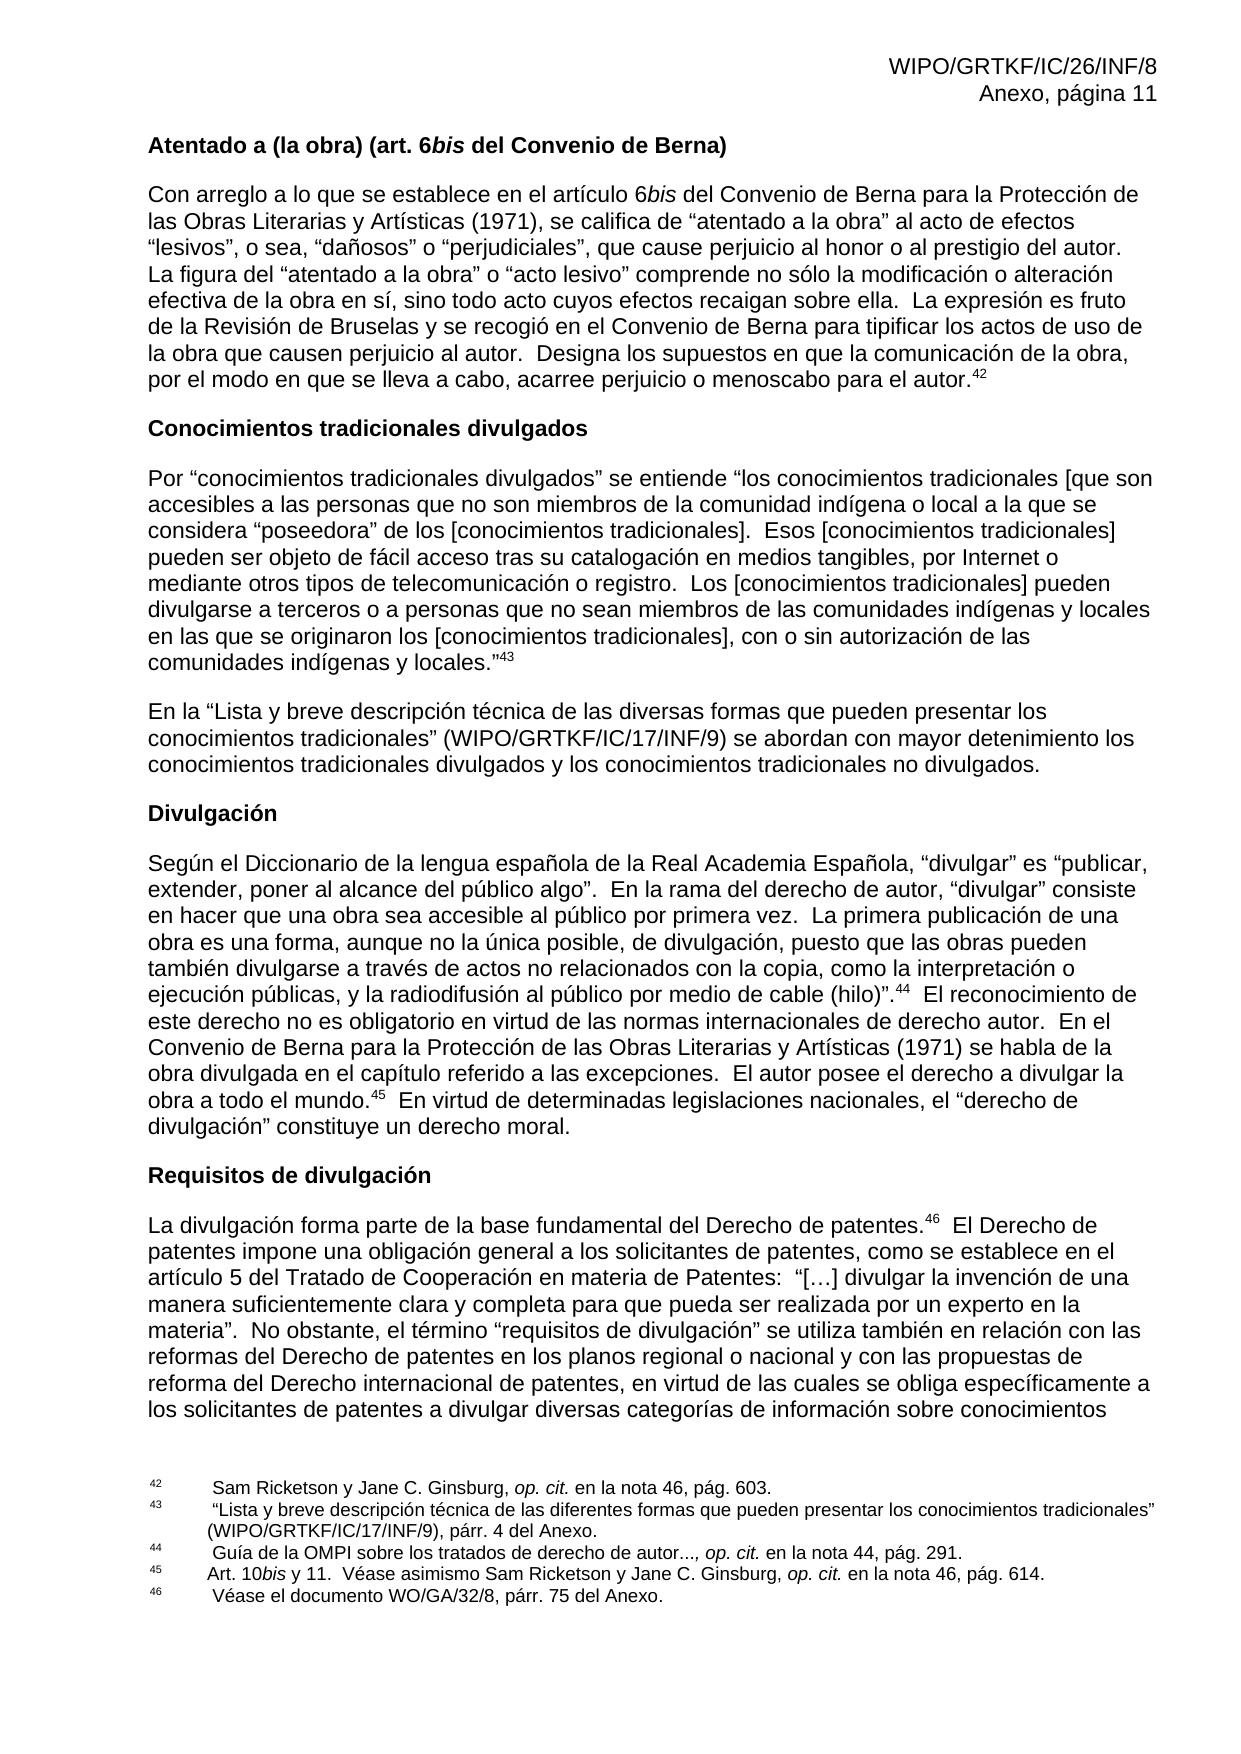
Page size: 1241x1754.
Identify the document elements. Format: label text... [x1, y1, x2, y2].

list Requisitos de divulgación [148, 1162, 1157, 1189]
list En la “Lista y breve descripción técnica de las diversas formas que pueden presentar los conocimientos tradicionales” (WIPO/GRTKF/IC/17/INF/9) se abordan con mayor detenimiento los conocimientos tradicionales divulgados y los conocimientos tradicionales no divulgados. [148, 698, 1157, 777]
list Por “conocimientos tradicionales divulgados” se entiende “los conocimientos tradicionales [que son accesibles a las personas que no son miembros de la comunidad indígena o local a la que se considera “poseedora” de los [conocimientos tradicionales]. Esos [conocimientos tradicionales] pueden ser objeto de fácil acceso tras su catalogación en medios tangibles, por Internet o mediante otros tipos de telecomunicación o registro. Los [conocimientos tradicionales] pueden divulgarse a terceros o a personas que no sean miembros de las comunidades indígenas y locales en las que se originaron los [conocimientos tradicionales], con o sin autorización de las comunidades indígenas y locales.” [148, 464, 1157, 675]
list Divulgación [148, 800, 1157, 827]
list Atentado a (la obra) (art. 6bis del Convenio de Berna) [148, 132, 1157, 158]
list Con arreglo a lo que se establece en el artículo 6bis del Convenio de Berna para la Protección de las Obras Literarias y Artísticas (1971), se califica de “atentado a la obra” al acto de efectos “lesivos”, o sea, “dañosos” o “perjudiciales”, que cause perjuicio al honor o al prestigio del autor. La figura del “atentado a la obra” o “acto lesivo” comprende no sólo la modificación o alteración efectiva de la obra en sí, sino todo acto cuyos efectos recaigan sobre ella. La expresión es fruto de la Revisión de Bruselas y se recogió en el Convenio de Berna para tipificar los actos de uso de la obra que causen perjuicio al autor. Designa los supuestos en que la comunicación de la obra, por el modo en que se lleva a cabo, acarree perjuicio o menoscabo para el autor. [148, 181, 1157, 392]
list Según el Diccionario de la lengua española de la Real Academia Española, “divulgar” es “publicar, extender, poner al alcance del público algo”. En la rama del derecho de autor, “divulgar” consiste en hacer que una obra sea accesible al público por primera vez. La primera publicación de una obra es una forma, aunque no la única posible, de divulgación, puesto que las obras pueden también divulgarse a través de actos no relacionados con la copia, como la interpretación o ejecución públicas, y la radiodifusión al público por medio de cable (hilo)”. El reconocimiento de este derecho no es obligatorio en virtud de las normas internacionales de derecho autor. En el Convenio de Berna para la Protección de las Obras Literarias y Artísticas (1971) se habla de la obra divulgada en el capítulo referido a las excepciones. El autor posee el derecho a divulgar la obra a todo el mundo. En virtud de determinadas legislaciones nacionales, el “derecho de divulgación” constituye un derecho moral. [148, 849, 1157, 1139]
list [148, 1212, 1157, 1422]
list Conocimientos tradicionales divulgados [148, 415, 1157, 442]
